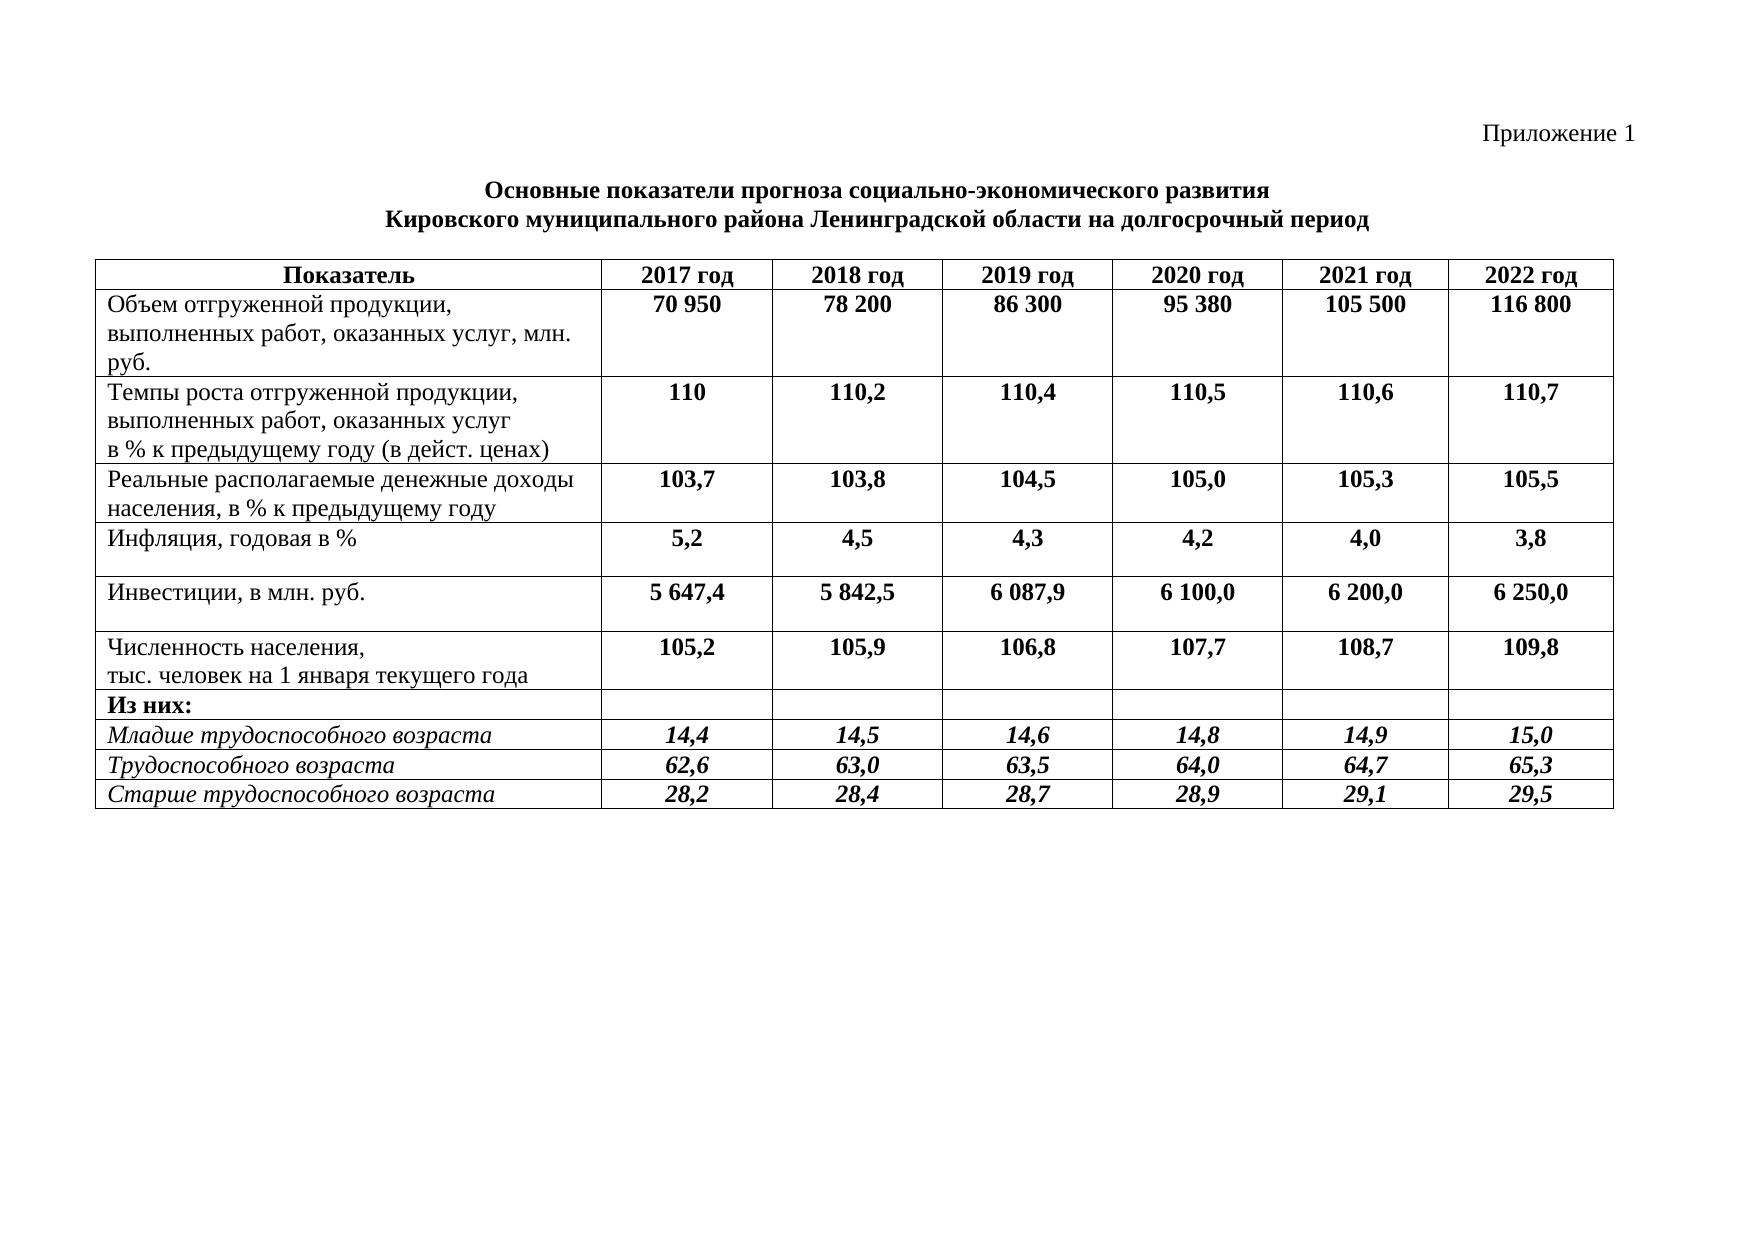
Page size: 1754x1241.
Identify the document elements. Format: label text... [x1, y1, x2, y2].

table_cell 70 950 [602, 290, 772, 376]
table_cell 5,2 [602, 523, 772, 576]
table_cell 14,8 [1113, 720, 1282, 749]
table_cell Объем отгруженной продукции, выполненных работ, оказанных услуг, млн. руб. [96, 290, 601, 376]
table_cell 6 100,0 [1113, 577, 1282, 631]
table_cell Трудоспособного возраста [96, 750, 601, 778]
table_cell [602, 690, 772, 719]
table_cell 5 842,5 [773, 577, 942, 631]
table_cell 110,6 [1283, 377, 1448, 463]
table_cell Темпы роста отгруженной продукции, выполненных работ, оказанных услуг в % к предыдущему году (в дейст. ценах) [96, 377, 601, 463]
table_header Показатель [96, 260, 601, 288]
table_cell [943, 690, 1112, 719]
table_cell 6 087,9 [943, 577, 1112, 631]
table_cell 15,0 [1449, 720, 1613, 749]
table_cell 65,3 [1449, 750, 1613, 778]
table_cell 106,8 [943, 632, 1112, 689]
table_cell 28,4 [773, 780, 942, 808]
text Приложение 1 [118, 118, 1636, 147]
table_cell Инфляция, годовая в % [96, 523, 601, 576]
table_cell 4,2 [1113, 523, 1282, 576]
table_cell 107,7 [1113, 632, 1282, 689]
table_cell 116 800 [1449, 290, 1613, 376]
table_cell 105 500 [1283, 290, 1448, 376]
table_header 2019 год [943, 260, 1112, 288]
table_cell Численность населения, тыс. человек на 1 января текущего года [96, 632, 601, 689]
table_header 2022 год [1449, 260, 1613, 288]
table_cell 103,7 [602, 464, 772, 522]
table_cell 95 380 [1113, 290, 1282, 376]
table_header 2020 год [1113, 260, 1282, 288]
table_cell Старше трудоспособного возраста [96, 780, 601, 808]
table_cell [773, 690, 942, 719]
table_header 2017 год [602, 260, 772, 288]
table_cell 5 647,4 [602, 577, 772, 631]
table_cell 86 300 [943, 290, 1112, 376]
table_cell 105,5 [1449, 464, 1613, 522]
table_cell Реальные располагаемые денежные доходы населения, в % к предыдущему году [96, 464, 601, 522]
table_cell 29,5 [1449, 780, 1613, 808]
table_cell 6 250,0 [1449, 577, 1613, 631]
table_header 2021 год [1283, 260, 1448, 288]
table_cell 110 [602, 377, 772, 463]
table_cell 103,8 [773, 464, 942, 522]
table_cell 14,6 [943, 720, 1112, 749]
table_cell [1449, 690, 1613, 719]
table_cell 64,7 [1283, 750, 1448, 778]
table_cell 63,0 [773, 750, 942, 778]
table_cell 64,0 [1113, 750, 1282, 778]
table_cell 4,5 [773, 523, 942, 576]
table_cell 62,6 [602, 750, 772, 778]
table_cell 110,5 [1113, 377, 1282, 463]
table_cell 28,2 [602, 780, 772, 808]
table_cell 28,7 [943, 780, 1112, 808]
table_cell 104,5 [943, 464, 1112, 522]
table_cell 78 200 [773, 290, 942, 376]
table_cell 105,3 [1283, 464, 1448, 522]
table_cell 4,3 [943, 523, 1112, 576]
text Основные показатели прогноза социально-экономического развития [118, 175, 1636, 204]
table_cell 109,8 [1449, 632, 1613, 689]
table_cell [1113, 690, 1282, 719]
text Кировского муниципального района Ленинградской области на долгосрочный период [118, 204, 1636, 232]
table_cell 14,4 [602, 720, 772, 749]
table_header 2018 год [773, 260, 942, 288]
table_cell 28,9 [1113, 780, 1282, 808]
table_cell [1283, 690, 1448, 719]
table_cell 105,9 [773, 632, 942, 689]
table_cell 110,2 [773, 377, 942, 463]
table_cell 6 200,0 [1283, 577, 1448, 631]
table_cell 29,1 [1283, 780, 1448, 808]
table_cell 63,5 [943, 750, 1112, 778]
table_cell 110,4 [943, 377, 1112, 463]
table_cell 14,9 [1283, 720, 1448, 749]
table_cell Инвестиции, в млн. руб. [96, 577, 601, 631]
table_cell Младше трудоспособного возраста [96, 720, 601, 749]
table_cell 105,2 [602, 632, 772, 689]
table_cell 14,5 [773, 720, 942, 749]
table_cell 105,0 [1113, 464, 1282, 522]
table_cell 3,8 [1449, 523, 1613, 576]
table_cell 110,7 [1449, 377, 1613, 463]
table_cell 108,7 [1283, 632, 1448, 689]
table_cell Из них: [96, 690, 601, 719]
table_cell 4,0 [1283, 523, 1448, 576]
